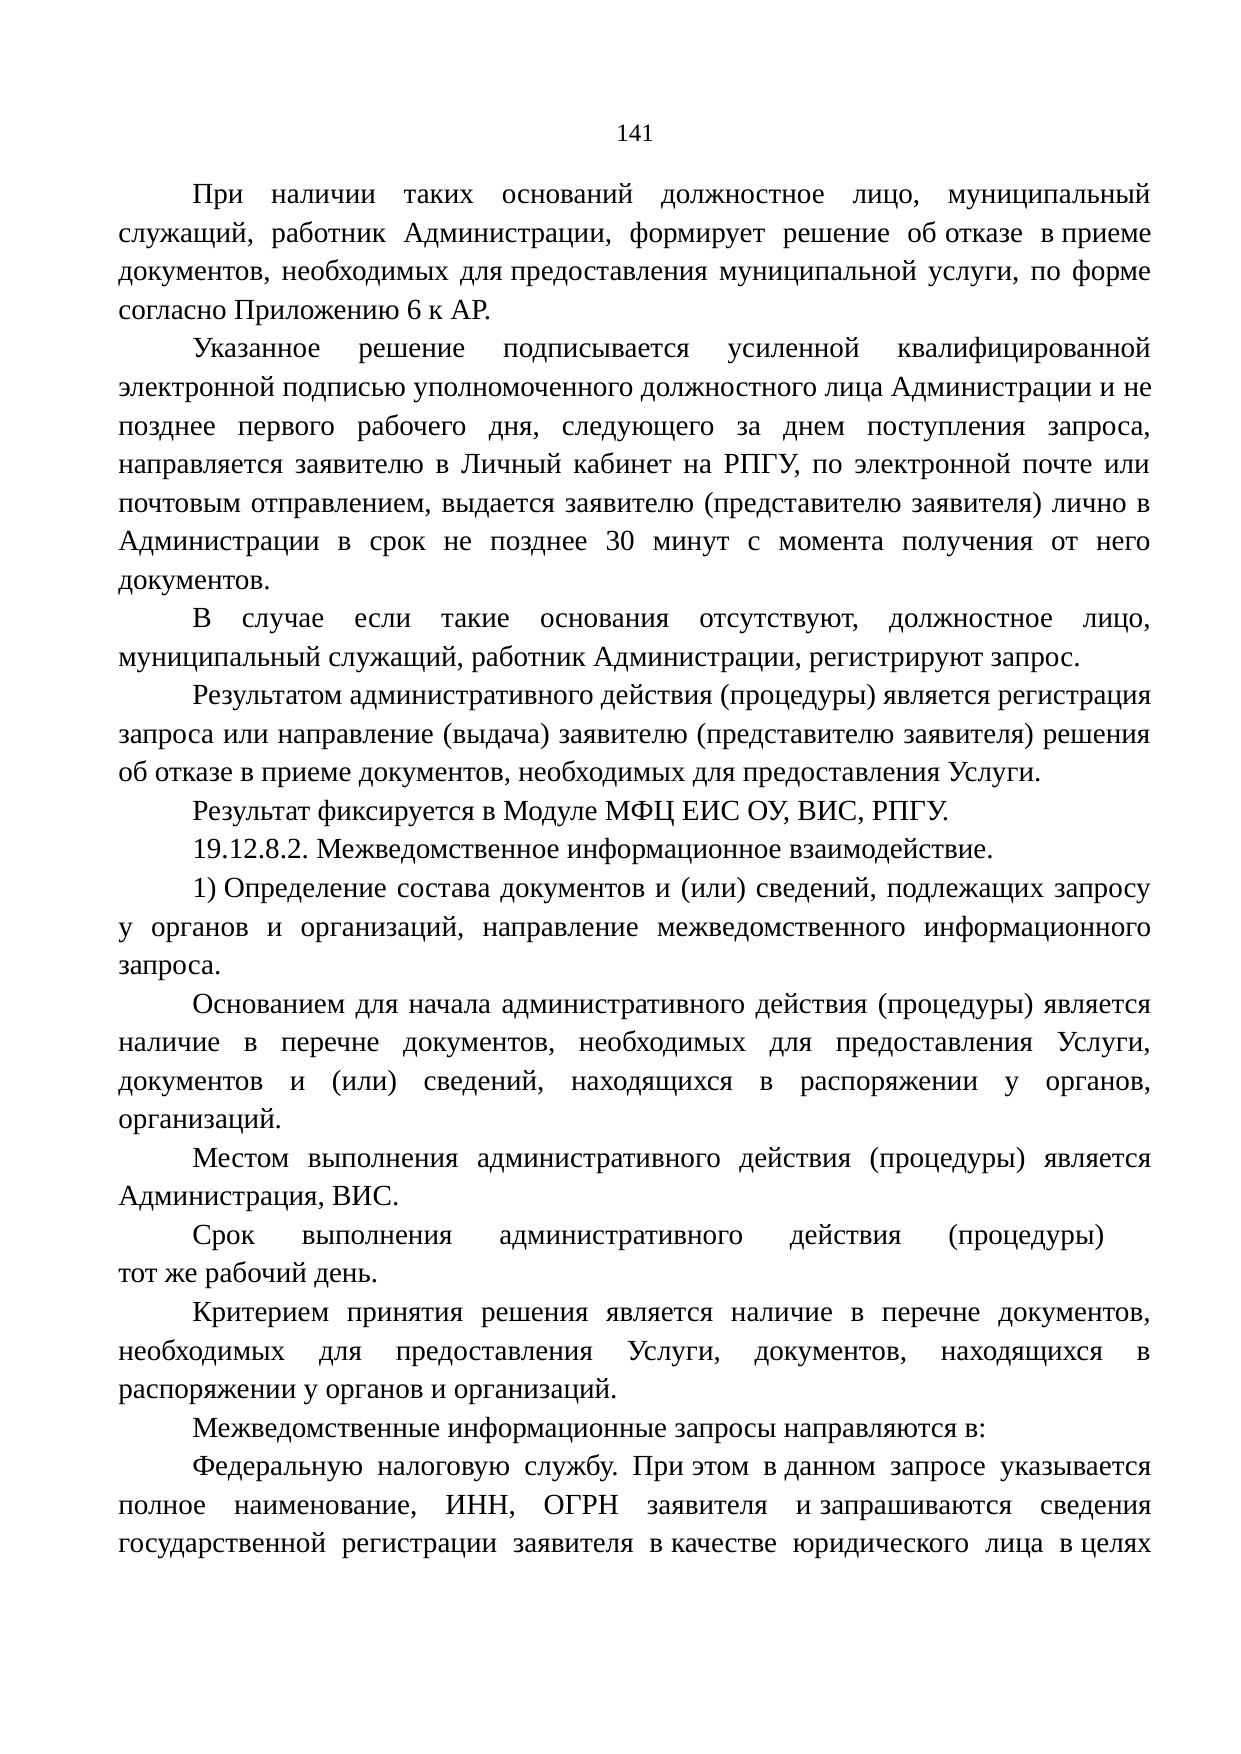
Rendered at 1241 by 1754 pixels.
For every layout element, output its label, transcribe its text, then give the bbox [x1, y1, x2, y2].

text В случае если такие основания отсутствуют, должностное лицо, муниципальный служащий, работник Администрации, регистрируют запрос. [118, 600, 1152, 672]
text 1) Определение состава документов и (или) сведений, подлежащих запросу у органов и организаций, направление межведомственного информационного запроса. [118, 870, 1152, 981]
text 19.12.8.2. Межведомственное информационное взаимодействие. [118, 832, 1152, 865]
text При наличии таких оснований должностное лицо, муниципальный служащий, работник Администрации, формирует решение об отказе в приеме документов, необходимых для предоставления муниципальной услуги, по форме согласно Приложению 6 к АР. [118, 176, 1152, 326]
text Критерием принятия решения является наличие в перечне документов, необходимых для предоставления Услуги, документов, находящихся в распоряжении у органов и организаций. [118, 1294, 1152, 1405]
text Межведомственные информационные запросы направляются в: [118, 1410, 1152, 1443]
text Результат фиксируется в Модуле МФЦ ЕИС ОУ, ВИС, РПГУ. [118, 793, 1152, 827]
text Основанием для начала административного действия (процедуры) является наличие в перечне документов, необходимых для предоставления Услуги, документов и (или) сведений, находящихся в распоряжении у органов, организаций. [118, 986, 1152, 1135]
text Результатом административного действия (процедуры) является регистрация запроса или направление (выдача) заявителю (представителю заявителя) решения об отказе в приеме документов, необходимых для предоставления Услуги. [118, 677, 1152, 788]
text Указанное решение подписывается усиленной квалифицированной электронной подписью уполномоченного должностного лица Администрации и не позднее первого рабочего дня, следующего за днем поступления запроса, направляется заявителю в Личный кабинет на РПГУ, по электронной почте или почтовым отправлением, выдается заявителю (представителю заявителя) лично в Администрации в срок не позднее 30 минут с момента получения от него документов. [118, 331, 1152, 595]
text Срок выполнения административного действия (процедуры) тот же рабочий день. [118, 1217, 1152, 1289]
text Местом выполнения административного действия (процедуры) является Администрация, ВИС. [118, 1140, 1152, 1212]
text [118, 1448, 1152, 1559]
